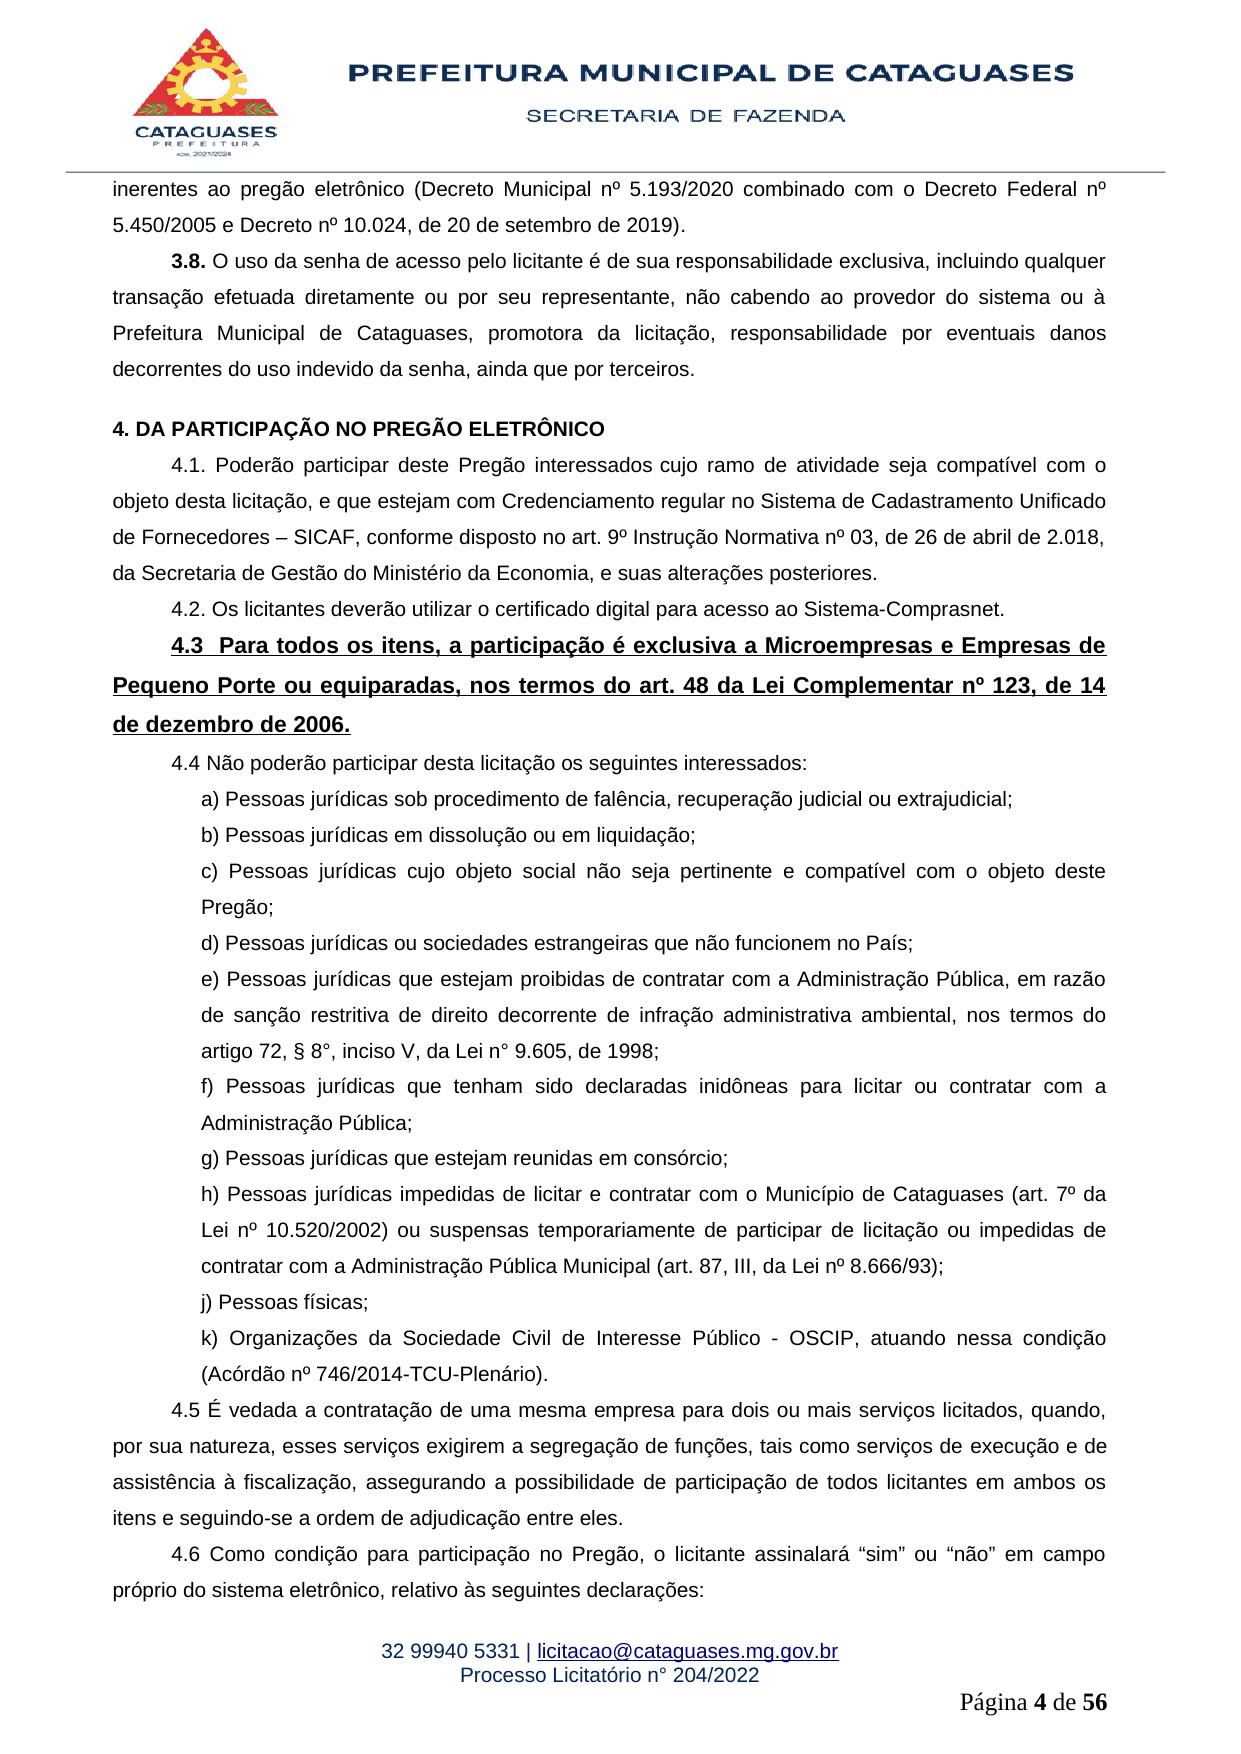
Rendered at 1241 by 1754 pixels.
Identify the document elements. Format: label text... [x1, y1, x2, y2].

picture [65, 9, 1166, 200]
text 4.3 Para todos os itens, a participação é exclusiva a Microempresas e Empresas de Pequeno Porte ou equiparadas, nos termos do art. 48 da Lei Complementar nº 123, de 14 de dezembro de 2006. [112, 632, 1107, 695]
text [112, 177, 1107, 237]
list b) Pessoas jurídicas em dissolução ou em liquidação; [201, 823, 1107, 847]
list j) Pessoas físicas; [201, 1290, 1107, 1314]
list d) Pessoas jurídicas ou sociedades estrangeiras que não funcionem no País; [201, 931, 1107, 954]
text 4. DA PARTICIPAÇÃO NO PREGÃO ELETRÔNICO [112, 417, 1107, 441]
list e) Pessoas jurídicas que estejam proibidas de contratar com a Administração Pública, em razão de sanção restritiva de direito decorrente de infração administrativa ambiental, nos termos do artigo 72, § 8°, inciso V, da Lei n° 9.605, de 1998; [201, 967, 1107, 1062]
list c) Pessoas jurídicas cujo objeto social não seja pertinente e compatível com o objeto deste Pregão; [201, 859, 1107, 919]
text 4.6 Como condição para participação no Pregão, o licitante assinalará “sim” ou “não” em campo próprio do sistema eletrônico, relativo às seguintes declarações: [112, 1542, 1107, 1601]
text 3.8. O uso da senha de acesso pelo licitante é de sua responsabilidade exclusiva, incluindo qualquer transação efetuada diretamente ou por seu representante, não cabendo ao provedor do sistema ou à Prefeitura Municipal de Cataguases, promotora da licitação, responsabilidade por eventuais danos decorrentes do uso indevido da senha, ainda que por terceiros. [112, 249, 1107, 381]
list g) Pessoas jurídicas que estejam reunidas em consórcio; [201, 1146, 1107, 1170]
text 4.2. Os licitantes deverão utilizar o certificado digital para acesso ao Sistema-Comprasnet. [112, 597, 1107, 621]
text 4.3 Para todos os itens, a participação é exclusiva a Microempresas e Empresas de Pequeno Porte ou equiparadas, nos termos do art. 48 da Lei Complementar nº 123, de 14 de dezembro de 2006. [112, 696, 1107, 738]
list k) Organizações da Sociedade Civil de Interesse Público - OSCIP, atuando nessa condição (Acórdão nº 746/2014-TCU-Plenário). [201, 1326, 1107, 1386]
list f) Pessoas jurídicas que tenham sido declaradas inidôneas para licitar ou contratar com a Administração Pública; [201, 1074, 1107, 1134]
text 4.1. Poderão participar deste Pregão interessados cujo ramo de atividade seja compatível com o objeto desta licitação, e que estejam com Credenciamento regular no Sistema de Cadastramento Unificado de Fornecedores – SICAF, conforme disposto no art. 9º Instrução Normativa nº 03, de 26 de abril de 2.018, da Secretaria de Gestão do Ministério da Economia, e suas alterações posteriores. [112, 453, 1107, 584]
text 4.5 É vedada a contratação de uma mesma empresa para dois ou mais serviços licitados, quando, por sua natureza, esses serviços exigirem a segregação de funções, tais como serviços de execução e de assistência à fiscalização, assegurando a possibilidade de participação de todos licitantes em ambos os itens e seguindo-se a ordem de adjudicação entre eles. [112, 1398, 1107, 1529]
text 4.4 Não poderão participar desta licitação os seguintes interessados: [112, 751, 1107, 775]
list h) Pessoas jurídicas impedidas de licitar e contratar com o Município de Cataguases (art. 7º da Lei nº 10.520/2002) ou suspensas temporariamente de participar de licitação ou impedidas de contratar com a Administração Pública Municipal (art. 87, III, da Lei nº 8.666/93); [201, 1182, 1107, 1278]
list a) Pessoas jurídicas sob procedimento de falência, recuperação judicial ou extrajudicial; [201, 787, 1107, 811]
